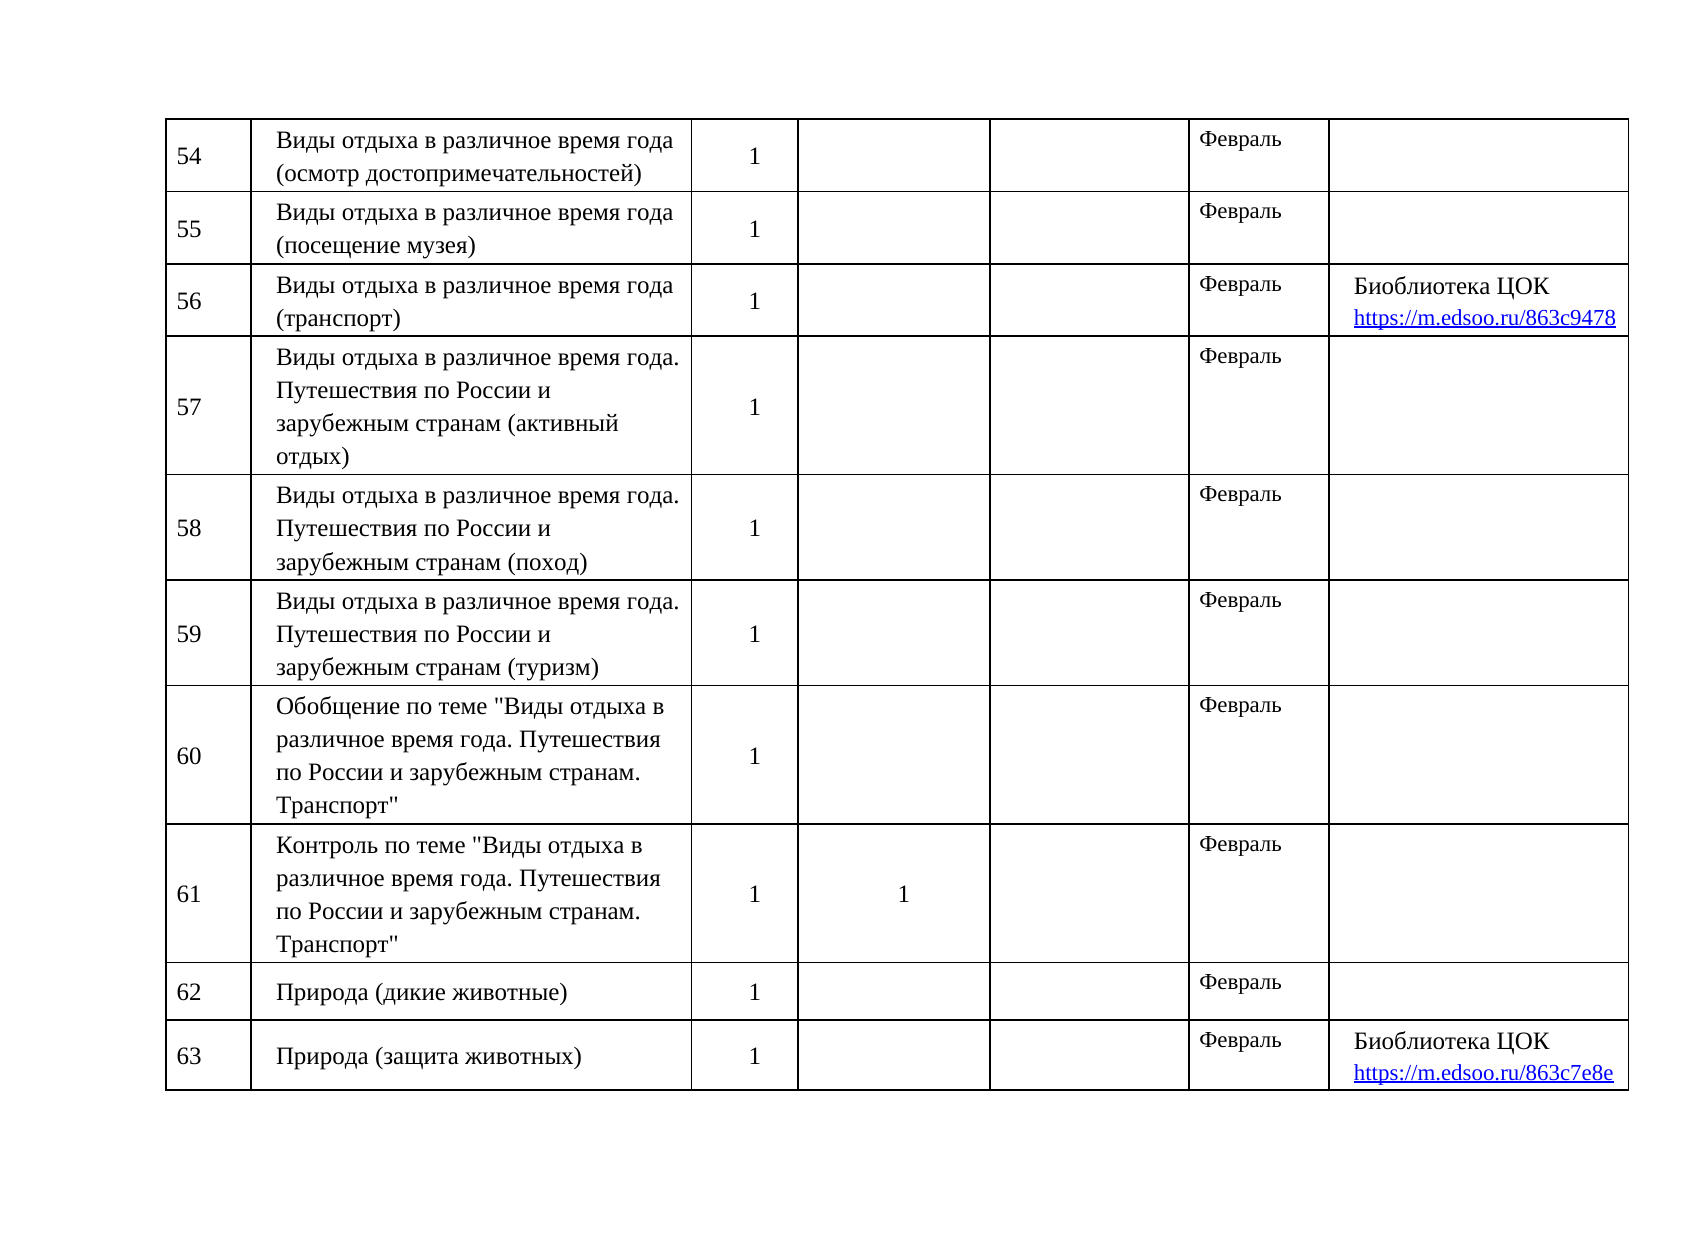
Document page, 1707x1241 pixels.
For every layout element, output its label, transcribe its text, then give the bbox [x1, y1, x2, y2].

table_cell 60 [167, 686, 250, 823]
table_cell [1330, 192, 1628, 263]
table_cell Биоблиотека ЦОК https://m.edsoo.ru/863c7e8e [1330, 1021, 1628, 1089]
table_cell 56 [167, 265, 250, 335]
table_cell [991, 120, 1188, 191]
table_cell Февраль [1190, 265, 1328, 335]
table_cell 63 [167, 1021, 250, 1089]
table_cell Виды отдыха в различное время года. Путешествия по России и зарубежным странам (туризм) [252, 581, 691, 684]
table_cell [799, 192, 989, 263]
table_cell 54 [167, 120, 250, 191]
table_cell Февраль [1190, 337, 1328, 474]
table_cell Февраль [1190, 825, 1328, 961]
table_cell 1 [692, 825, 797, 961]
table_cell [799, 475, 989, 579]
table_cell 57 [167, 337, 250, 474]
table_cell Февраль [1190, 192, 1328, 263]
table_cell [991, 686, 1188, 823]
table_cell Обобщение по теме "Виды отдыха в различное время года. Путешествия по России и зарубежным странам. Транспорт" [252, 686, 691, 823]
table_cell 1 [692, 337, 797, 474]
table_cell [799, 581, 989, 684]
table_cell Виды отдыха в различное время года (транспорт) [252, 265, 691, 335]
table_cell Природа (защита животных) [252, 1021, 691, 1089]
table_cell [991, 825, 1188, 961]
table_cell [991, 963, 1188, 1019]
table_cell 1 [692, 686, 797, 823]
table_cell 55 [167, 192, 250, 263]
table_cell Виды отдыха в различное время года (посещение музея) [252, 192, 691, 263]
table_cell 62 [167, 963, 250, 1019]
table_cell [799, 120, 989, 191]
table_cell [799, 265, 989, 335]
table_cell [1330, 963, 1628, 1019]
table_cell [1330, 337, 1628, 474]
table_cell [1330, 686, 1628, 823]
table_cell Природа (дикие животные) [252, 963, 691, 1019]
table_cell [991, 581, 1188, 684]
table_cell Февраль [1190, 963, 1328, 1019]
table_cell 1 [692, 265, 797, 335]
table_cell 1 [692, 120, 797, 191]
table_cell Февраль [1190, 475, 1328, 579]
table_cell [799, 686, 989, 823]
table_cell Биоблиотека ЦОК https://m.edsoo.ru/863c9478 [1330, 265, 1628, 335]
table_cell 1 [692, 963, 797, 1019]
table_cell 59 [167, 581, 250, 684]
table_cell Февраль [1190, 686, 1328, 823]
table_cell [1330, 581, 1628, 684]
table_cell Февраль [1190, 120, 1328, 191]
table_cell 1 [692, 581, 797, 684]
table_cell Виды отдыха в различное время года. Путешествия по России и зарубежным странам (активный отдых) [252, 337, 691, 474]
table_cell [991, 265, 1188, 335]
table_cell [799, 337, 989, 474]
table_cell [1330, 475, 1628, 579]
table_cell [991, 475, 1188, 579]
table_cell [991, 1021, 1188, 1089]
table_cell [799, 963, 989, 1019]
table_cell 1 [692, 192, 797, 263]
table_cell Контроль по теме "Виды отдыха в различное время года. Путешествия по России и зарубежным странам. Транспорт" [252, 825, 691, 961]
table_cell 58 [167, 475, 250, 579]
table_cell [1330, 825, 1628, 961]
table_cell Виды отдыха в различное время года (осмотр достопримечательностей) [252, 120, 691, 191]
table_cell [991, 337, 1188, 474]
table_cell Февраль [1190, 581, 1328, 684]
table_cell Февраль [1190, 1021, 1328, 1089]
table_cell 61 [167, 825, 250, 961]
table_cell Виды отдыха в различное время года. Путешествия по России и зарубежным странам (поход) [252, 475, 691, 579]
table_cell 1 [799, 825, 989, 961]
table_cell 1 [692, 1021, 797, 1089]
table_cell [991, 192, 1188, 263]
table_cell 1 [692, 475, 797, 579]
table_cell [799, 1021, 989, 1089]
table_cell [1330, 120, 1628, 191]
